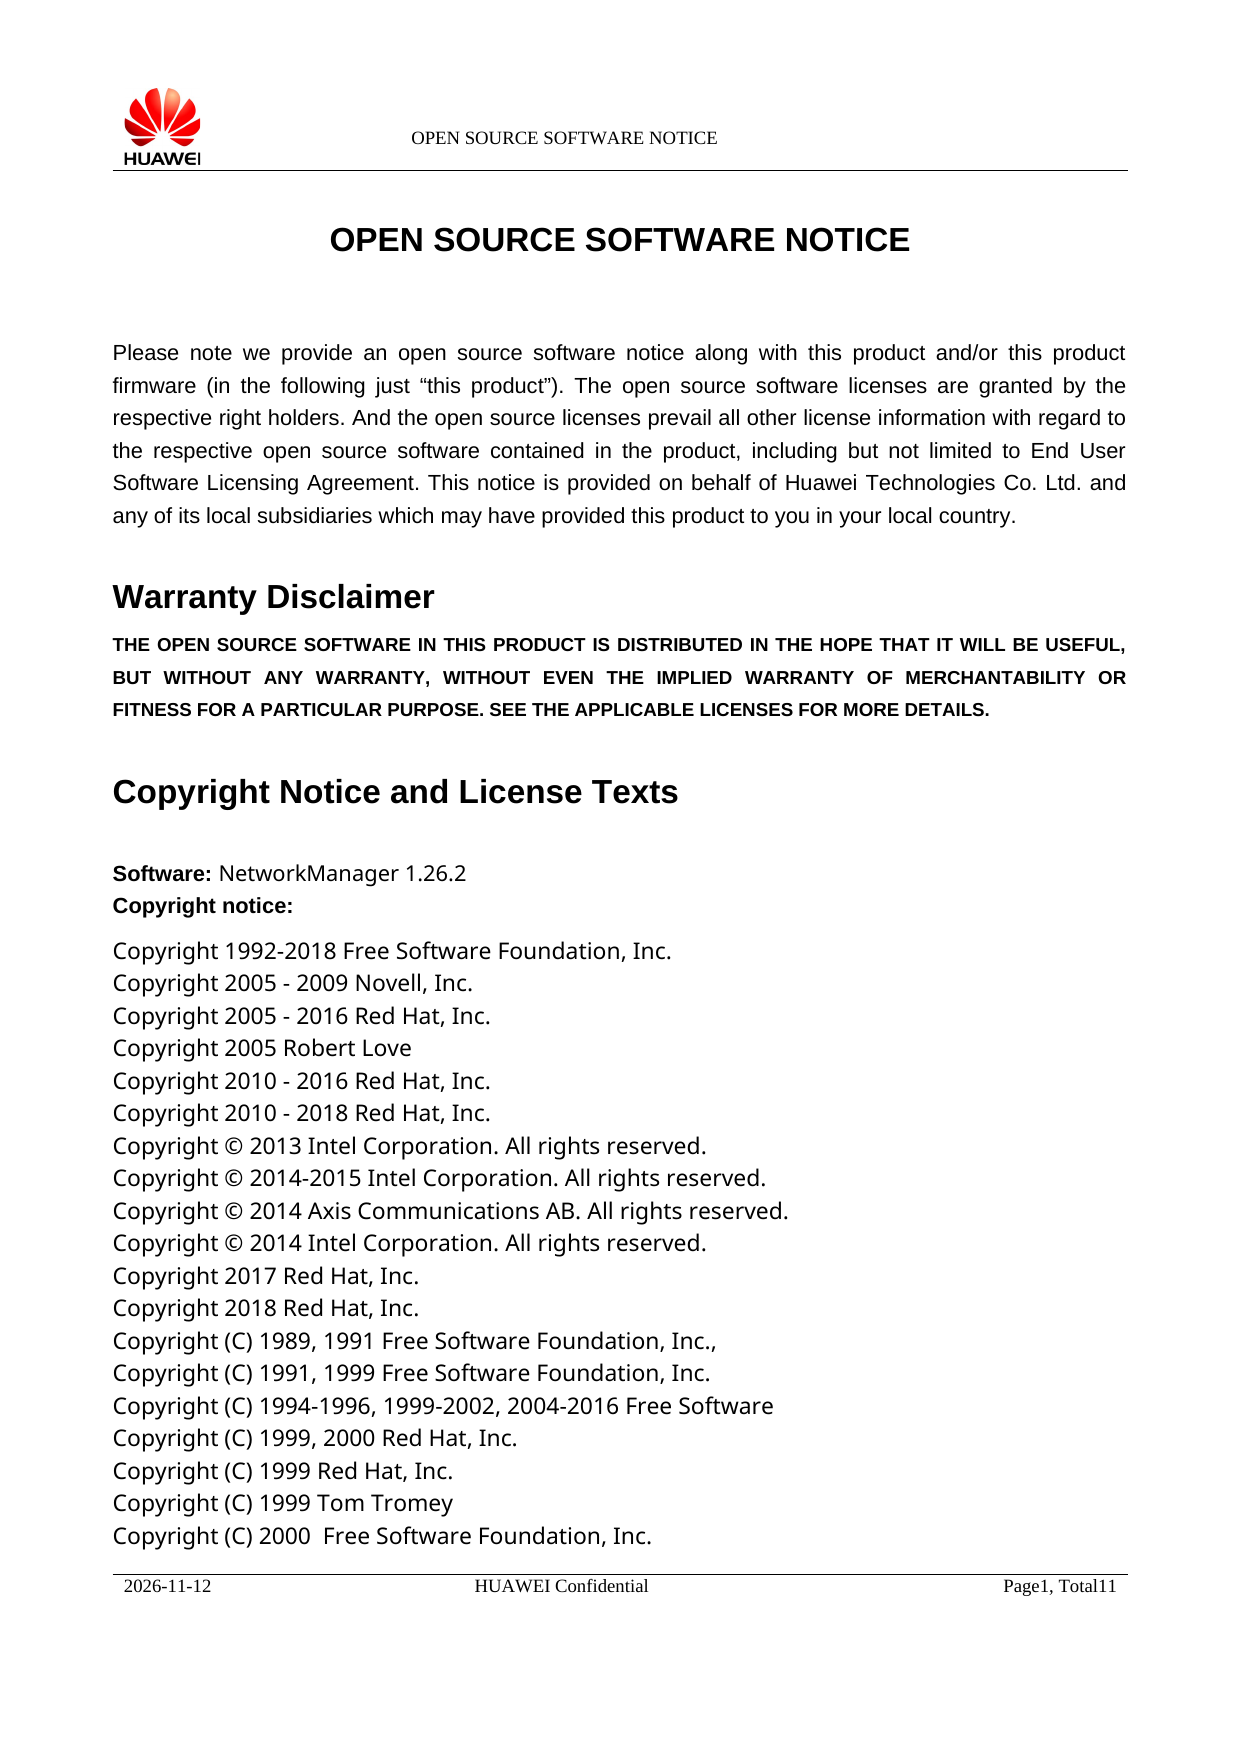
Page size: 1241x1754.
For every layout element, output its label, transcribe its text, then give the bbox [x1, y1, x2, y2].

text The open source software in this product is distributed in the hope that it will be useful, but WITHOUT ANY WARRANTY, without even the implied warranty of MERCHANTABILITY or FITNESS FOR A PARTICULAR PURPOSE. See the applicable licenses for more details. [112, 629, 1128, 726]
text Copyright © 2014 Intel Corporation. All rights reserved. [112, 1226, 1128, 1259]
text Copyright 2005 - 2009 Novell, Inc. [112, 966, 1128, 999]
text Copyright (C) 1994-1996, 1999-2002, 2004-2016 Free Software [112, 1389, 1128, 1421]
text Copyright notice: [112, 889, 1128, 921]
text Copyright (C) 1999, 2000 Red Hat, Inc. [112, 1421, 1128, 1454]
text Copyright (C) 2000 Free Software Foundation, Inc. [112, 1519, 1128, 1551]
text Copyright (C) 1989, 1991 Free Software Foundation, Inc., [112, 1324, 1128, 1356]
text Warranty Disclaimer [112, 564, 1128, 629]
title Software: NetworkManager 1.26.2 [112, 856, 1128, 889]
picture [124, 88, 201, 165]
text Copyright (C) 1999 Tom Tromey [112, 1486, 1128, 1519]
text Copyright © 2013 Intel Corporation. All rights reserved. [112, 1129, 1128, 1161]
text Copyright 2005 - 2016 Red Hat, Inc. [112, 999, 1128, 1031]
text Copyright (C) 1999 Red Hat, Inc. [112, 1454, 1128, 1486]
text Copyright (C) 1991, 1999 Free Software Foundation, Inc. [112, 1356, 1128, 1389]
text Copyright 1992-2018 Free Software Foundation, Inc. [112, 934, 1128, 966]
text Copyright 2010 - 2016 Red Hat, Inc. [112, 1064, 1128, 1096]
text Copyright 2017 Red Hat, Inc. [112, 1259, 1128, 1291]
text OPEN SOURCE SOFTWARE NOTICE [112, 206, 1128, 271]
text Copyright © 2014 Axis Communications AB. All rights reserved. [112, 1194, 1128, 1226]
text Copyright © 2014-2015 Intel Corporation. All rights reserved. [112, 1161, 1128, 1194]
text Copyright Notice and License Texts [112, 759, 1128, 824]
text Copyright 2005 Robert Love [112, 1031, 1128, 1064]
text Please note we provide an open source software notice along with this product and/or this product firmware (in the following just “this product”). The open source software licenses are granted by the respective right holders. And the open source licenses prevail all other license information with regard to the respective open source software contained in the product, including but not limited to End User Software Licensing Agreement. This notice is provided on behalf of Huawei Technologies Co. Ltd. and any of its local subsidiaries which may have provided this product to you in your local country. [112, 336, 1128, 531]
text Copyright 2018 Red Hat, Inc. [112, 1291, 1128, 1324]
text Copyright 2010 - 2018 Red Hat, Inc. [112, 1096, 1128, 1129]
